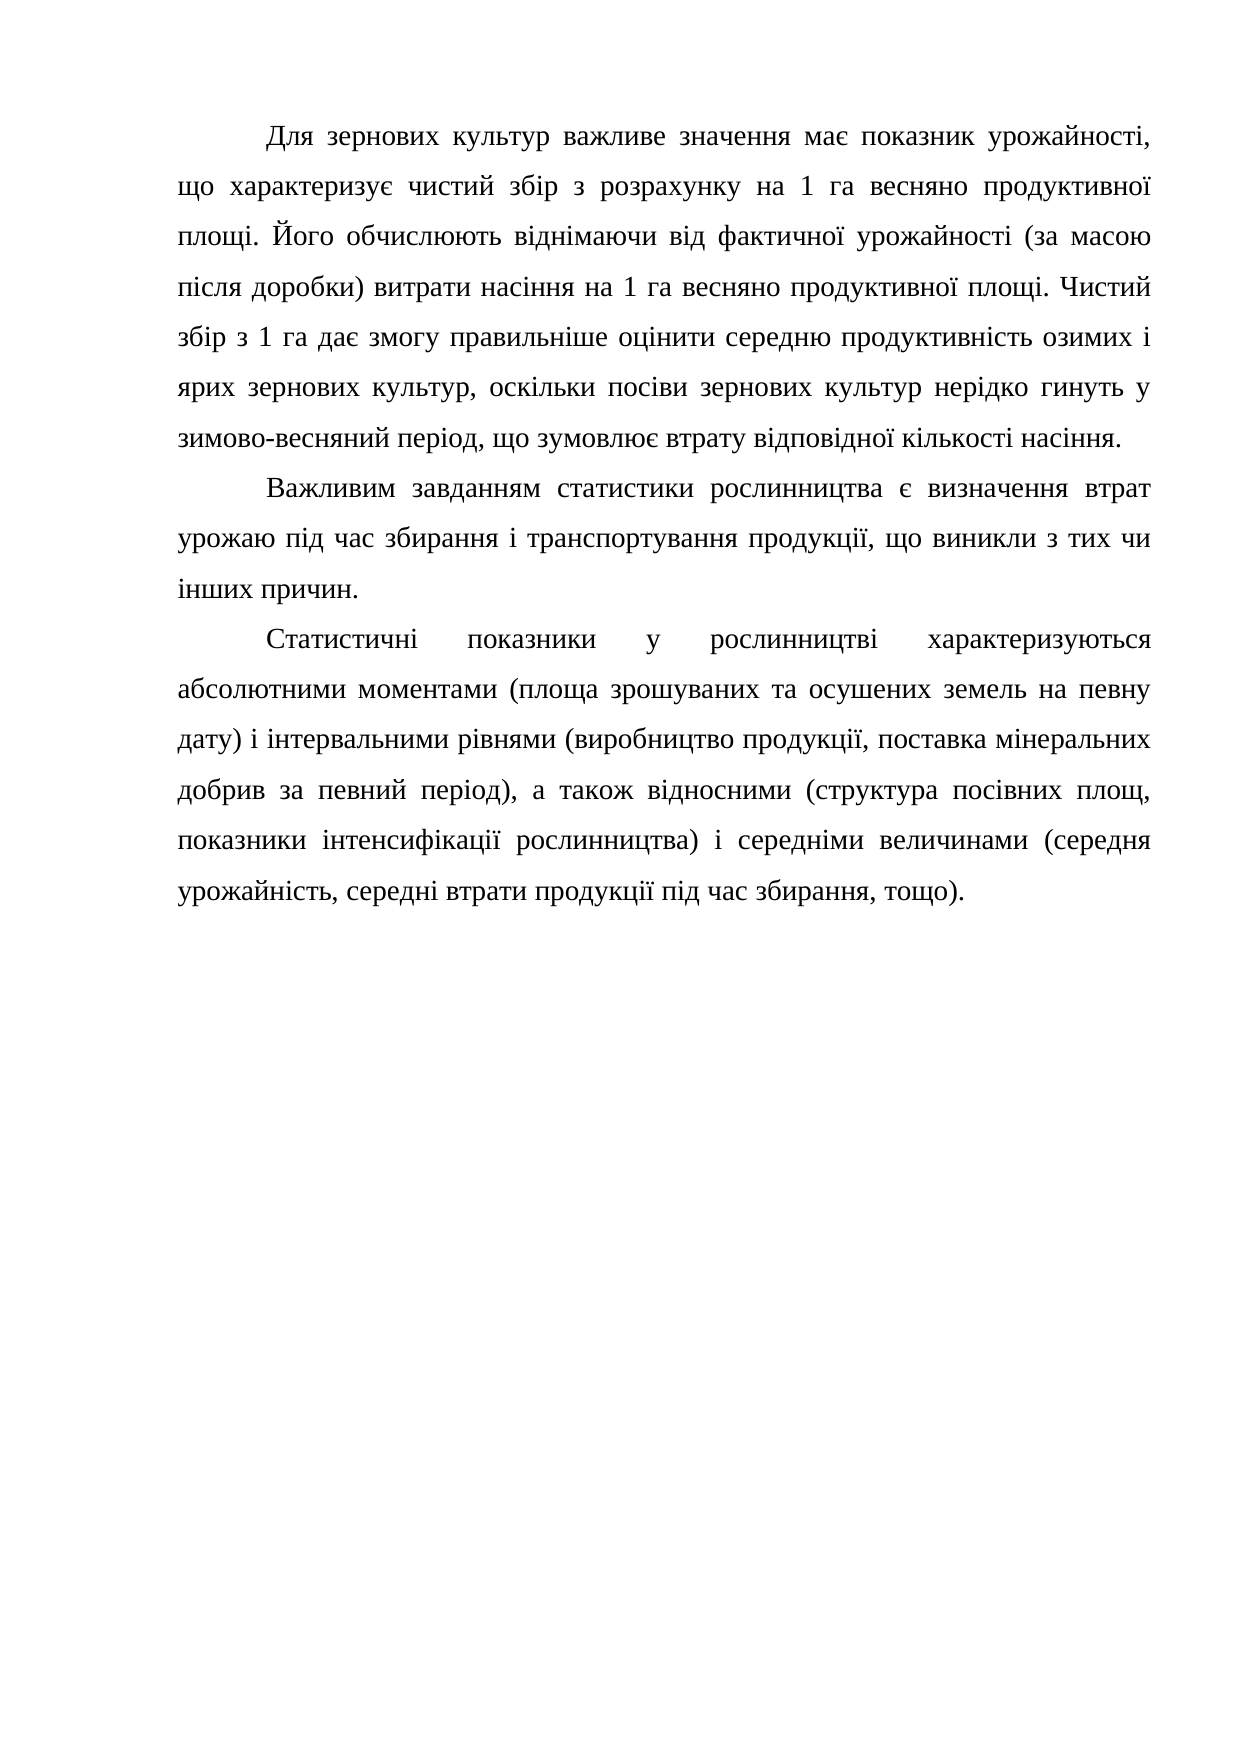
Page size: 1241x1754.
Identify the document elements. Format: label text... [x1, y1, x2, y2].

text Для зернових культур важливе значення має показник урожайності, що характеризує чистий збір з розрахунку на 1 га весняно продуктивної площі. Його обчислюють віднімаючи від фактичної урожайності (за масою після доробки) витрати насіння на 1 га весняно продуктивної площі. Чистий збір з 1 га дає змогу правильніше оцінити середню продуктивність озимих і ярих зернових культур, оскільки посіви зернових культур нерідко гинуть у зимово-весняний період, що зумовлює втрату відповідної кількості насіння. [177, 118, 1152, 453]
text Статистичні показники у рослинництві характеризуються абсолютними моментами (площа зрошуваних та осушених земель на певну дату) і інтервальними рівнями (виробництво продукції, поставка мінеральних добрив за певний період), а також відносними (структура посівних площ, показники інтенсифікації рослинництва) і середніми величинами (середня урожайність, середні втрати продукції під час збирання, тощо). [177, 621, 1152, 906]
text Важливим завданням статистики рослинництва є визначення втрат урожаю під час збирання і транспортування продукції, що виникли з тих чи інших причин. [177, 470, 1152, 604]
